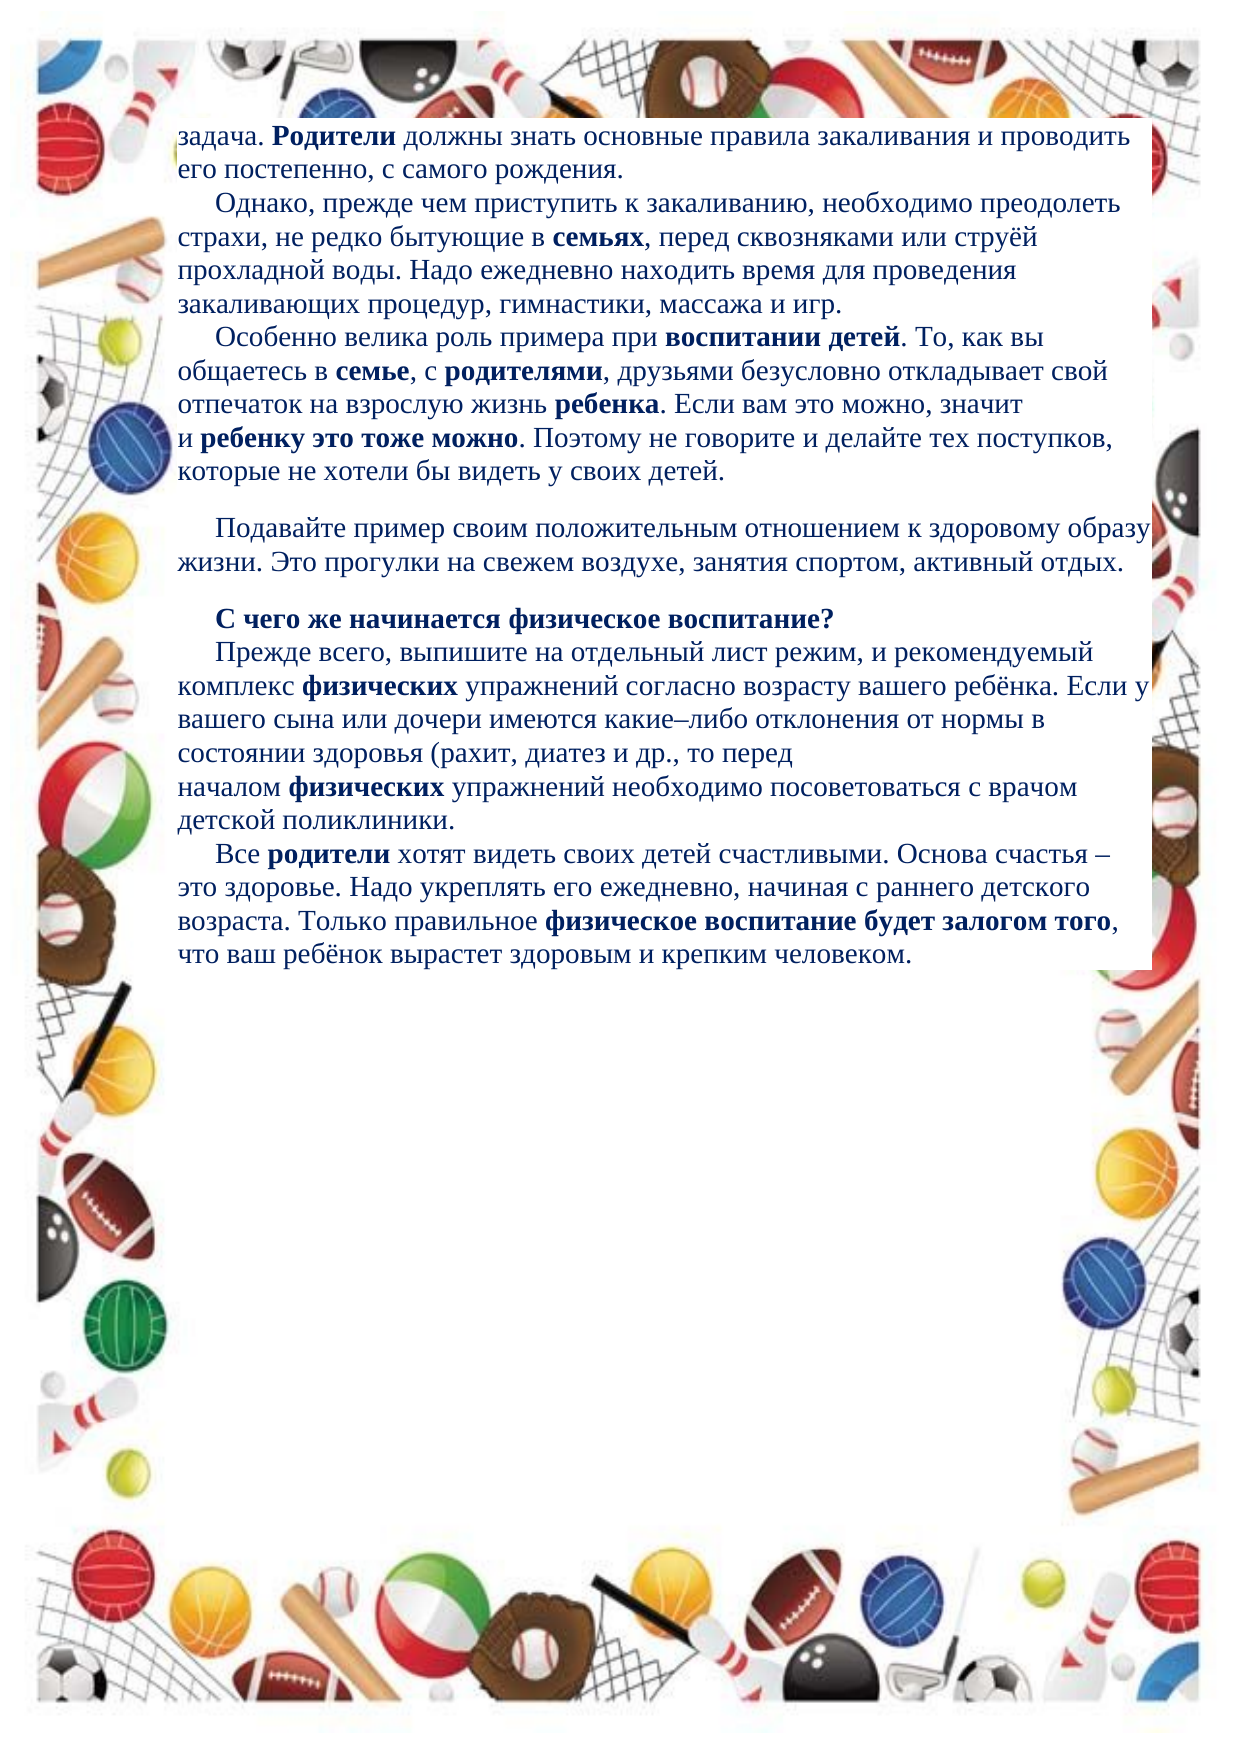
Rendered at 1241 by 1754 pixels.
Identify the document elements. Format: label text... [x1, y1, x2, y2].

text Подавайте пример своим положительным отношением к здоровому образу жизни. Это прогулки на свежем воздухе, занятия спортом, активный отдых. [177, 511, 1152, 578]
text С чего же начинается физическое воспитание? [177, 601, 1152, 634]
text Все родители хотят видеть своих детей счастливыми. Основа счастья – это здоровье. Надо укреплять его ежедневно, начиная с раннего детского возраста. Только правильное физическое воспитание будет залогом того, что ваш ребёнок вырастет здоровым и крепким человеком. [177, 836, 1152, 970]
text Прежде всего, выпишите на отдельный лист режим, и рекомендуемый комплекс физических упражнений согласно возрасту вашего ребёнка. Если у вашего сына или дочери имеются какие–либо отклонения от нормы в состоянии здоровья (рахит, диатез и др., то перед началом физических упражнений необходимо посоветоваться с врачом детской поликлиники. [177, 634, 1152, 836]
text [177, 118, 1152, 185]
text Особенно велика роль примера при воспитании детей. То, как вы общаетесь в семье, с родителями, друзьями безусловно откладывает свой отпечаток на взрослую жизнь ребенка. Если вам это можно, значит и ребенку это тоже можно. Поэтому не говорите и делайте тех поступков, которые не хотели бы видеть у своих детей. [177, 319, 1152, 487]
picture [10, 11, 1226, 1733]
text Однако, прежде чем приступить к закаливанию, необходимо преодолеть страхи, не редко бытующие в семьях, перед сквозняками или струёй прохладной воды. Надо ежедневно находить время для проведения закаливающих процедур, гимнастики, массажа и игр. [177, 185, 1152, 319]
